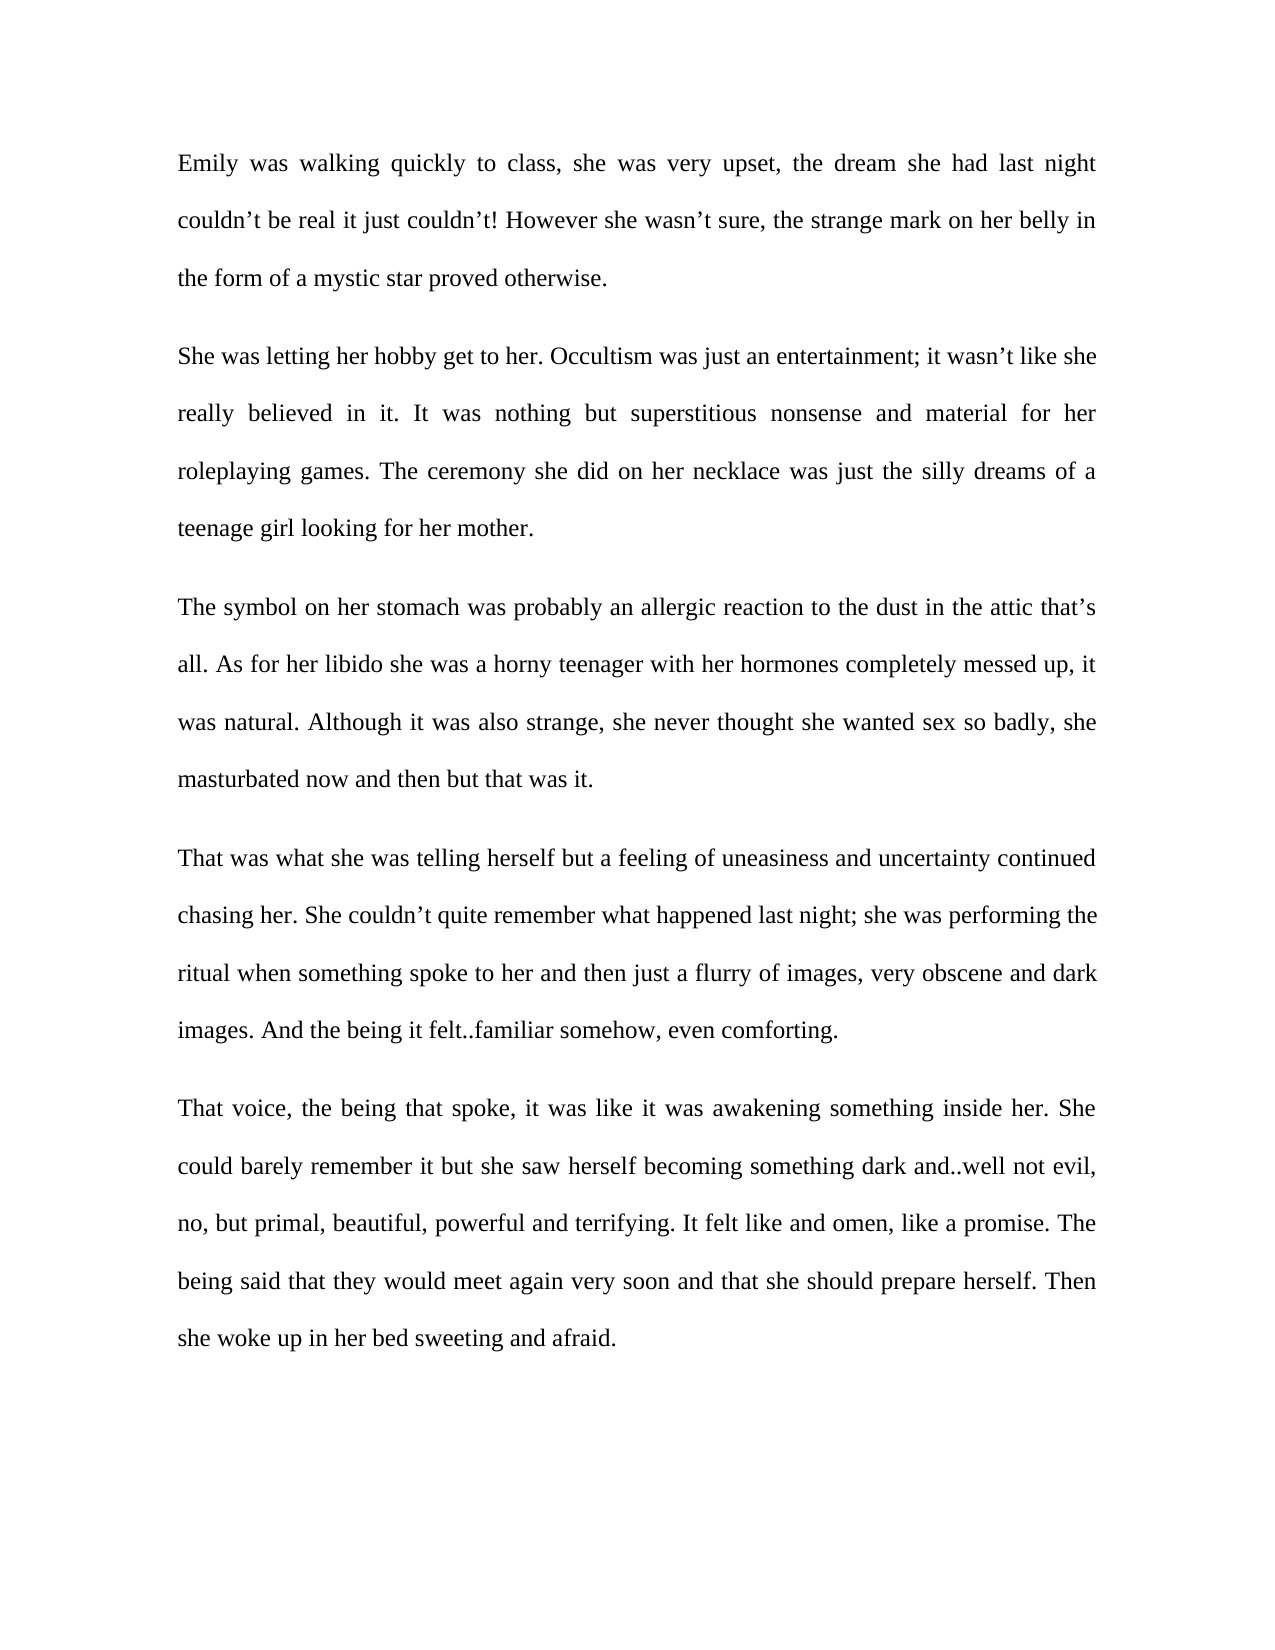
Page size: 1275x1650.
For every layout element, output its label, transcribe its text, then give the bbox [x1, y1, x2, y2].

text She was letting her hobby get to her. Occultism was just an entertainment; it wasn’t like she really believed in it. It was nothing but superstitious nonsense and material for her roleplaying games. The ceremony she did on her necklace was just the silly dreams of a teenage girl looking for her mother. [177, 341, 1098, 542]
text That voice, the being that spoke, it was like it was awakening something inside her. She could barely remember it but she saw herself becoming something dark and..well not evil, no, but primal, beautiful, powerful and terrifying. It felt like and omen, like a promise. The being said that they would meet again very soon and that she should prepare herself. Then she woke up in her bed sweeting and afraid. [177, 1093, 1098, 1352]
text That was what she was telling herself but a feeling of uneasiness and uncertainty continued chasing her. She couldn’t quite remember what happened last night; she was performing the ritual when something spoke to her and then just a flurry of images, very obscene and dark images. And the being it felt..familiar somehow, even comforting. [177, 843, 1098, 1044]
text The symbol on her stomach was probably an allergic reaction to the dust in the attic that’s all. As for her libido she was a horny teenager with her hormones completely messed up, it was natural. Although it was also strange, she never thought she wanted sex so badly, she masturbated now and then but that was it. [177, 592, 1098, 793]
text Emily was walking quickly to class, she was very upset, the dream she had last night couldn’t be real it just couldn’t! However she wasn’t sure, the strange mark on her belly in the form of a mystic star proved otherwise. [177, 148, 1098, 291]
